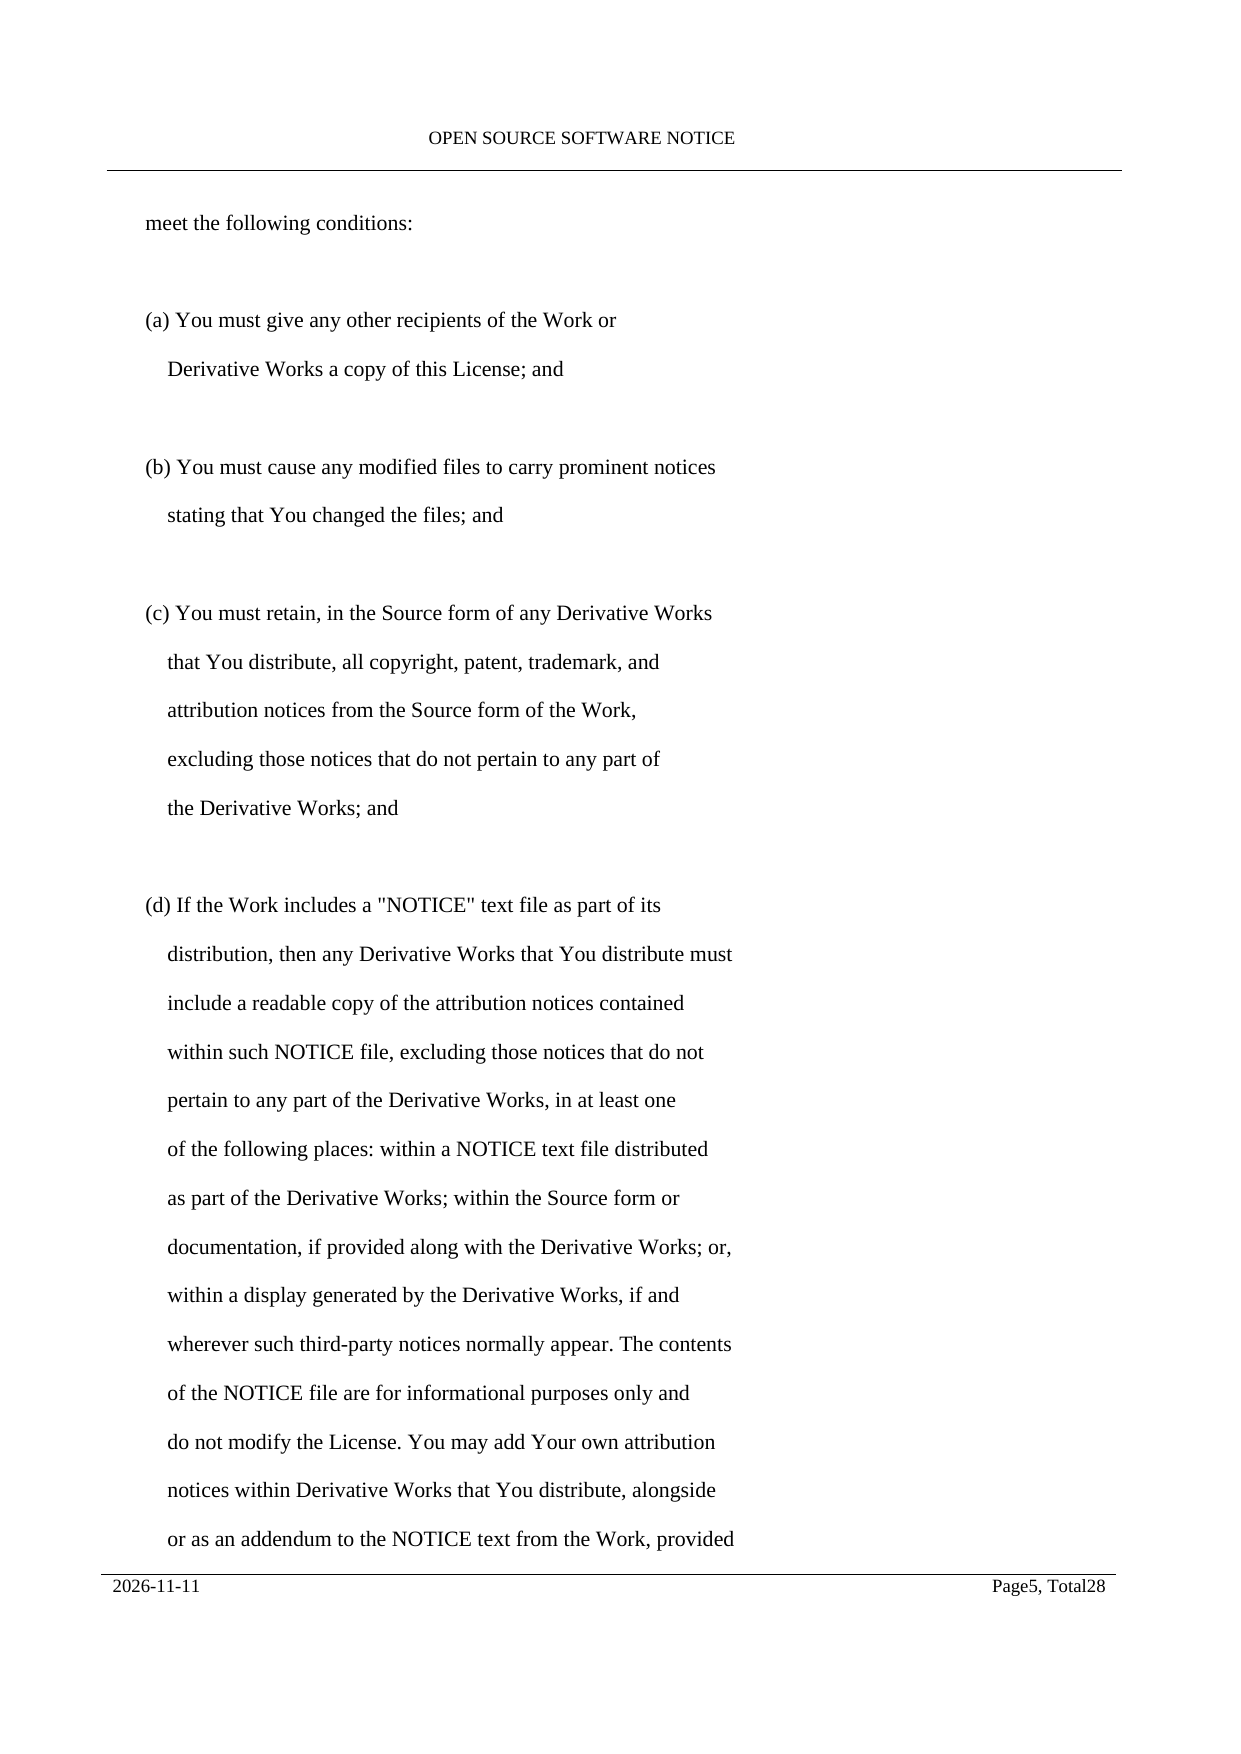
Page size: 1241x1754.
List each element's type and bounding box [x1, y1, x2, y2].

text [112, 206, 1128, 1555]
